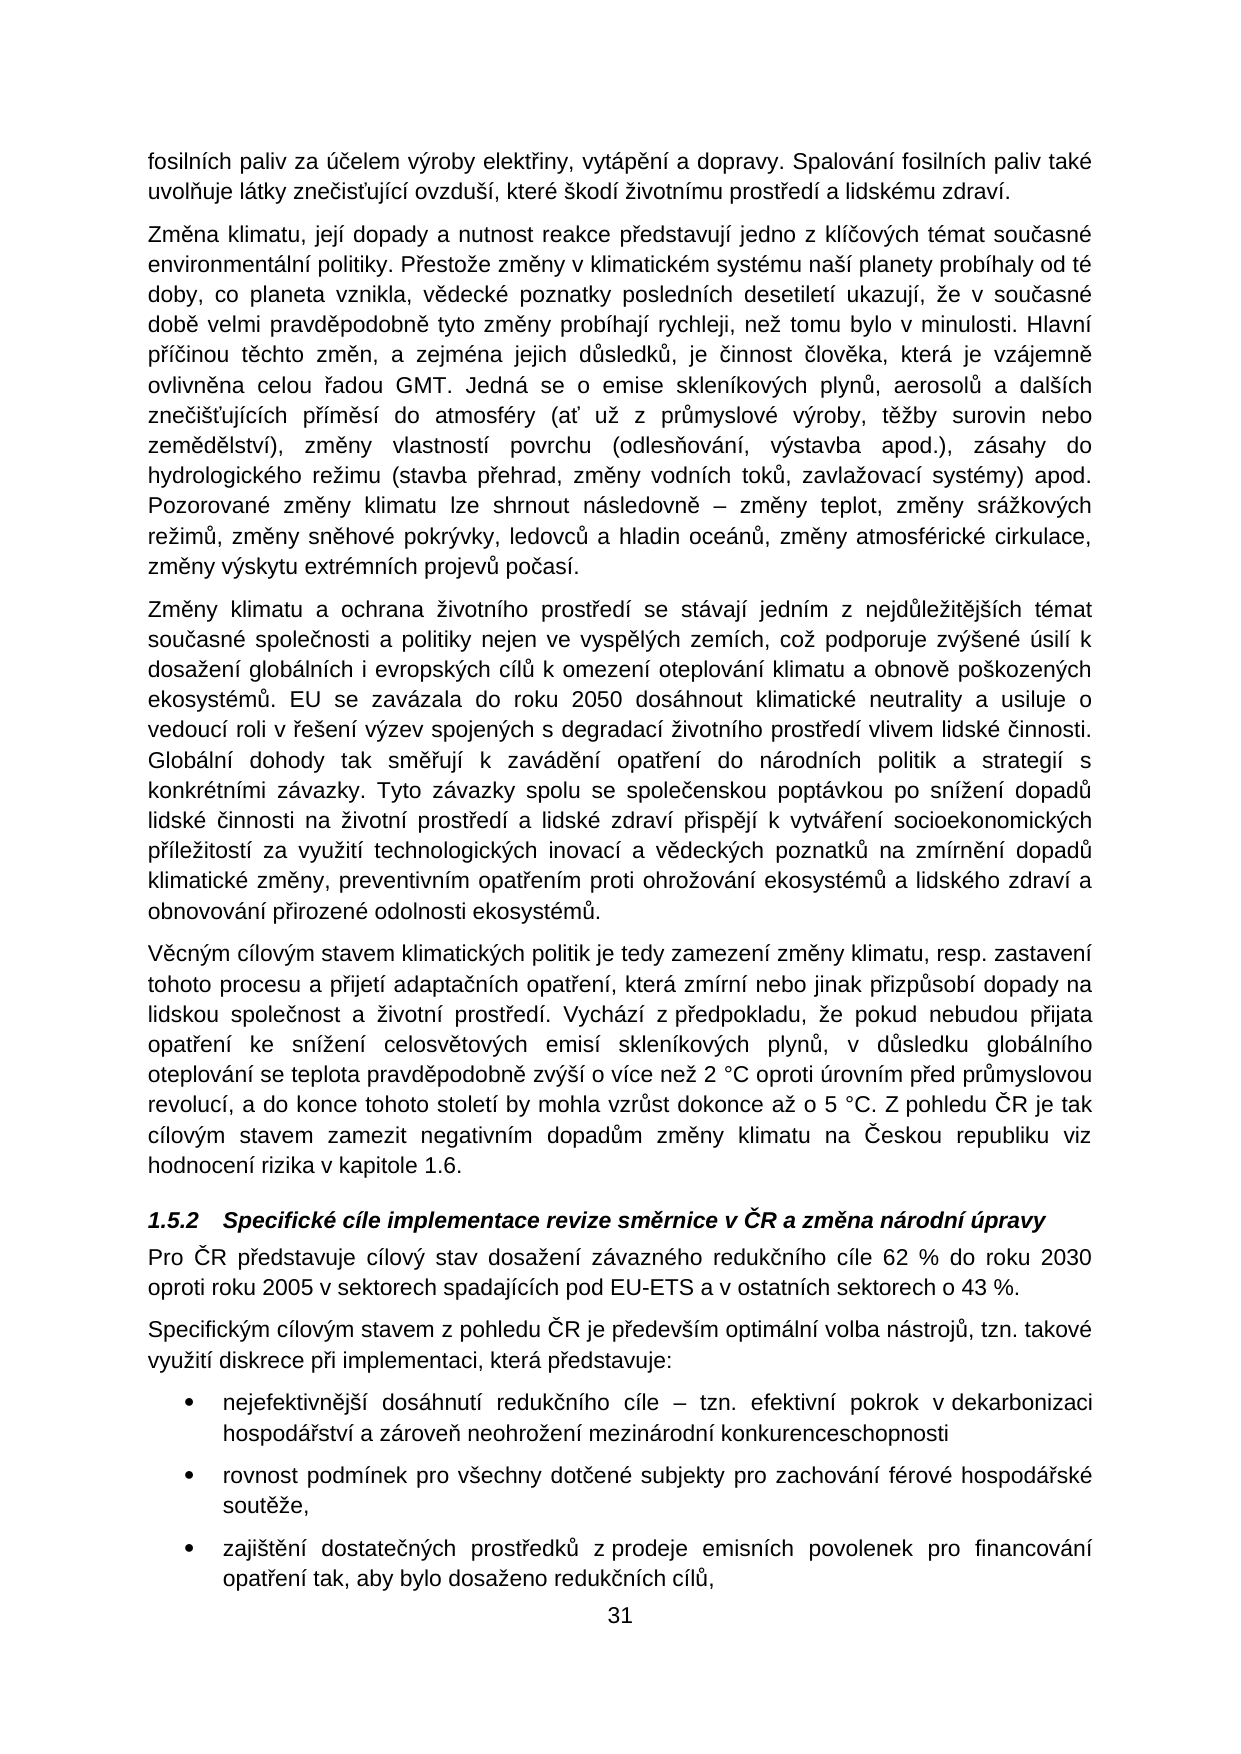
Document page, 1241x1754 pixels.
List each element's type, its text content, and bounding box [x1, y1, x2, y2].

subtitle Specifické cíle implementace revize směrnice v ČR a změna národní úpravy [148, 1207, 1093, 1233]
text Specifickým cílovým stavem z pohledu ČR je především optimální volba nástrojů, tzn. takové využití diskrece při implementaci, která představuje: [148, 1316, 1093, 1373]
text Věcným cílovým stavem klimatických politik je tedy zamezení změny klimatu, resp. zastavení tohoto procesu a přijetí adaptačních opatření, která zmírní nebo jinak přizpůsobí dopady na lidskou společnost a životní prostředí. Vychází z předpokladu, že pokud nebudou přijata opatření ke snížení celosvětových emisí skleníkových plynů, v důsledku globálního oteplování se teplota pravděpodobně zvýší o více než 2 °C oproti úrovním před průmyslovou revolucí, a do konce tohoto století by mohla vzrůst dokonce až o 5 °C. Z pohledu ČR je tak cílovým stavem zamezit negativním dopadům změny klimatu na Českou republiku viz hodnocení rizika v kapitole 1.6. [148, 940, 1093, 1178]
text Změny klimatu a ochrana životního prostředí se stávají jedním z nejdůležitějších témat současné společnosti a politiky nejen ve vyspělých zemích, což podporuje zvýšené úsilí k dosažení globálních i evropských cílů k omezení oteplování klimatu a obnově poškozených ekosystémů. EU se zavázala do roku 2050 dosáhnout klimatické neutrality a usiluje o vedoucí roli v řešení výzev spojených s degradací životního prostředí vlivem lidské činnosti. Globální dohody tak směřují k zavádění opatření do národních politik a strategií s konkrétními závazky. Tyto závazky spolu se společenskou poptávkou po snížení dopadů lidské činnosti na životní prostředí a lidské zdraví přispějí k vytváření socioekonomických příležitostí za využití technologických inovací a vědeckých poznatků na zmírnění dopadů klimatické změny, preventivním opatřením proti ohrožování ekosystémů a lidského zdraví a obnovování přirozené odolnosti ekosystémů. [148, 596, 1093, 924]
list rovnost podmínek pro všechny dotčené subjekty pro zachování férové hospodářské soutěže, [185, 1462, 1093, 1519]
text Pro ČR představuje cílový stav dosažení závazného redukčního cíle 62 % do roku 2030 oproti roku 2005 v sektorech spadajících pod EU-ETS a v ostatních sektorech o 43 %. [148, 1243, 1093, 1300]
list nejefektivnější dosáhnutí redukčního cíle – tzn. efektivní pokrok v dekarbonizaci hospodářství a zároveň neohrožení mezinárodní konkurenceschopnosti [185, 1389, 1093, 1446]
list zajištění dostatečných prostředků z prodeje emisních povolenek pro financování opatření tak, aby bylo dosaženo redukčních cílů, [185, 1535, 1093, 1592]
text Změna klimatu, její dopady a nutnost reakce představují jedno z klíčových témat současné environmentální politiky. Přestože změny v klimatickém systému naší planety probíhaly od té doby, co planeta vznikla, vědecké poznatky posledních desetiletí ukazují, že v současné době velmi pravděpodobně tyto změny probíhají rychleji, než tomu bylo v minulosti. Hlavní příčinou těchto změn, a zejména jejich důsledků, je činnost člověka, která je vzájemně ovlivněna celou řadou GMT. Jedná se o emise skleníkových plynů, aerosolů a dalších znečišťujících příměsí do atmosféry (ať už z průmyslové výroby, těžby surovin nebo zemědělství), změny vlastností povrchu (odlesňování, výstavba apod.), zásahy do hydrologického režimu (stavba přehrad, změny vodních toků, zavlažovací systémy) apod. Pozorované změny klimatu lze shrnout následovně – změny teplot, změny srážkových režimů, změny sněhové pokrývky, ledovců a hladin oceánů, změny atmosférické cirkulace, změny výskytu extrémních projevů počasí. [148, 221, 1093, 579]
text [148, 148, 1093, 204]
